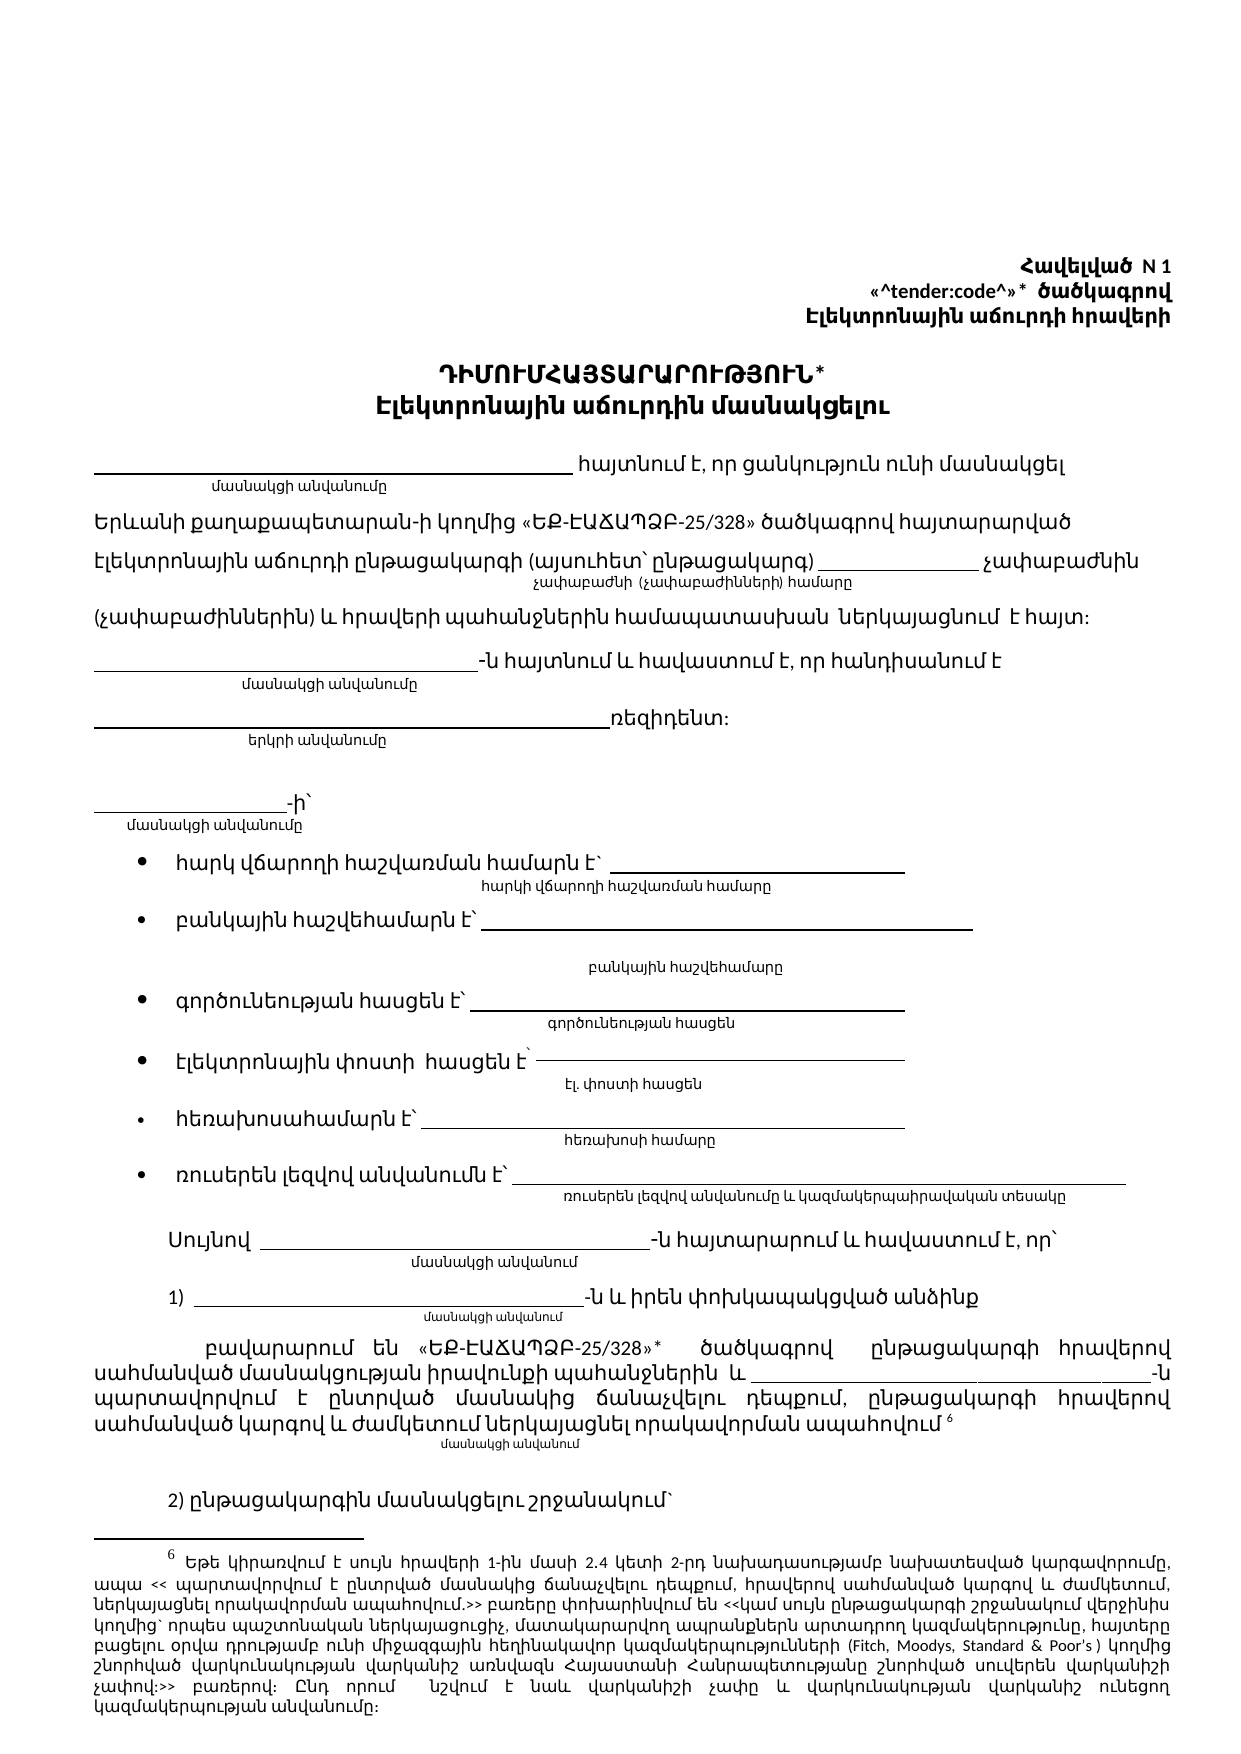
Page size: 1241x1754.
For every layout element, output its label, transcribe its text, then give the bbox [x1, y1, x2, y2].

text մասնակցի անվանումը [94, 816, 1171, 846]
text «^tender:code^»* ծածկագրով [94, 278, 1171, 304]
text ռեզիդենտ: [94, 706, 1171, 731]
list հեռախոսահամարն է՝ [138, 1106, 1171, 1131]
list հարկ վճարողի հաշվառման համարն է` [138, 846, 1171, 877]
text -ն հայտնում և հավաստում է, որ հանդիսանում է [94, 644, 1171, 675]
text մասնակցի անվանումը [94, 675, 1171, 706]
text Երևանի քաղաքապետարան-ի կողմից «ԵՔ-ԷԱՃԱՊՁԲ-25/328» ծածկագրով հայտարարված [94, 507, 1171, 535]
text երկրի անվանումը [94, 731, 1171, 762]
text Հավելված N 1 [94, 253, 1171, 278]
text (չափաբաժիններին) և հրավերի պահանջներին համապատասխան ներկայացնում է հայտ: [94, 604, 1171, 629]
text էլ. փոստի հասցեն [94, 1075, 1171, 1106]
text չափաբաժնի (չափաբաժինների) համարը [94, 573, 1171, 604]
text հարկի վճարողի հաշվառման համարը [94, 877, 1171, 907]
text բանկային հաշվեհամարը [94, 958, 1171, 989]
list էլեկտրոնային փոստի հասցեն է՝ [138, 1045, 1171, 1075]
list բանկային հաշվեհամարն է՝ [138, 907, 1171, 958]
text մասնակցի անվանում [94, 1309, 1171, 1335]
text բավարարում են «ԵՔ-ԷԱՃԱՊՁԲ-25/328»* ծածկագրով ընթացակարգի հրավերով սահմանված մասնակցության իրավունքի պահանջներին և -ն պարտավորվում է ընտրված մասնակից ճանաչվելու դեպքում, ընթացակարգի հրավերով սահմանված կարգով և ժամկետում ներկայացնել որակավորման ապահովում [94, 1335, 1171, 1436]
text Սույնով -ն հայտարարում և հավաստում է, որ՝ [94, 1223, 1171, 1253]
text էլեկտրոնային աճուրդի ընթացակարգի (այսուհետ՝ ընթացակարգ) չափաբաժնին [94, 548, 1171, 573]
list գործունեության հասցեն է՝ [138, 989, 1171, 1014]
text ռուսերեն լեզվով անվանումը և կազմակերպաիրավական տեսակը [94, 1187, 1171, 1218]
text մասնակցի անվանումը [94, 477, 1171, 507]
text ԴԻՄՈՒՄՀԱՅՏԱՐԱՐՈՒԹՅՈՒՆ* [94, 360, 1171, 390]
text 1) -ն և իրեն փոխկապակցված անձինք [94, 1284, 1171, 1309]
text գործունեության հասցեն [94, 1014, 1171, 1045]
text մասնակցի անվանում [94, 1436, 1171, 1462]
text -ի՝ [94, 790, 1171, 816]
subtitle Էլեկտրոնային աճուրդին մասնակցելու [94, 390, 1171, 421]
list ռուսերեն լեզվով անվանումն է՝ [138, 1162, 1171, 1187]
text հեռախոսի համարը [462, 1131, 1171, 1162]
text Էլեկտրոնային աճուրդի հրավերի [94, 304, 1171, 329]
text մասնակցի անվանում [94, 1253, 1171, 1284]
text 2) ընթացակարգին մասնակցելու շրջանակում` [94, 1487, 1171, 1513]
text հայտնում է, որ ցանկություն ունի մասնակցել [94, 451, 1171, 477]
